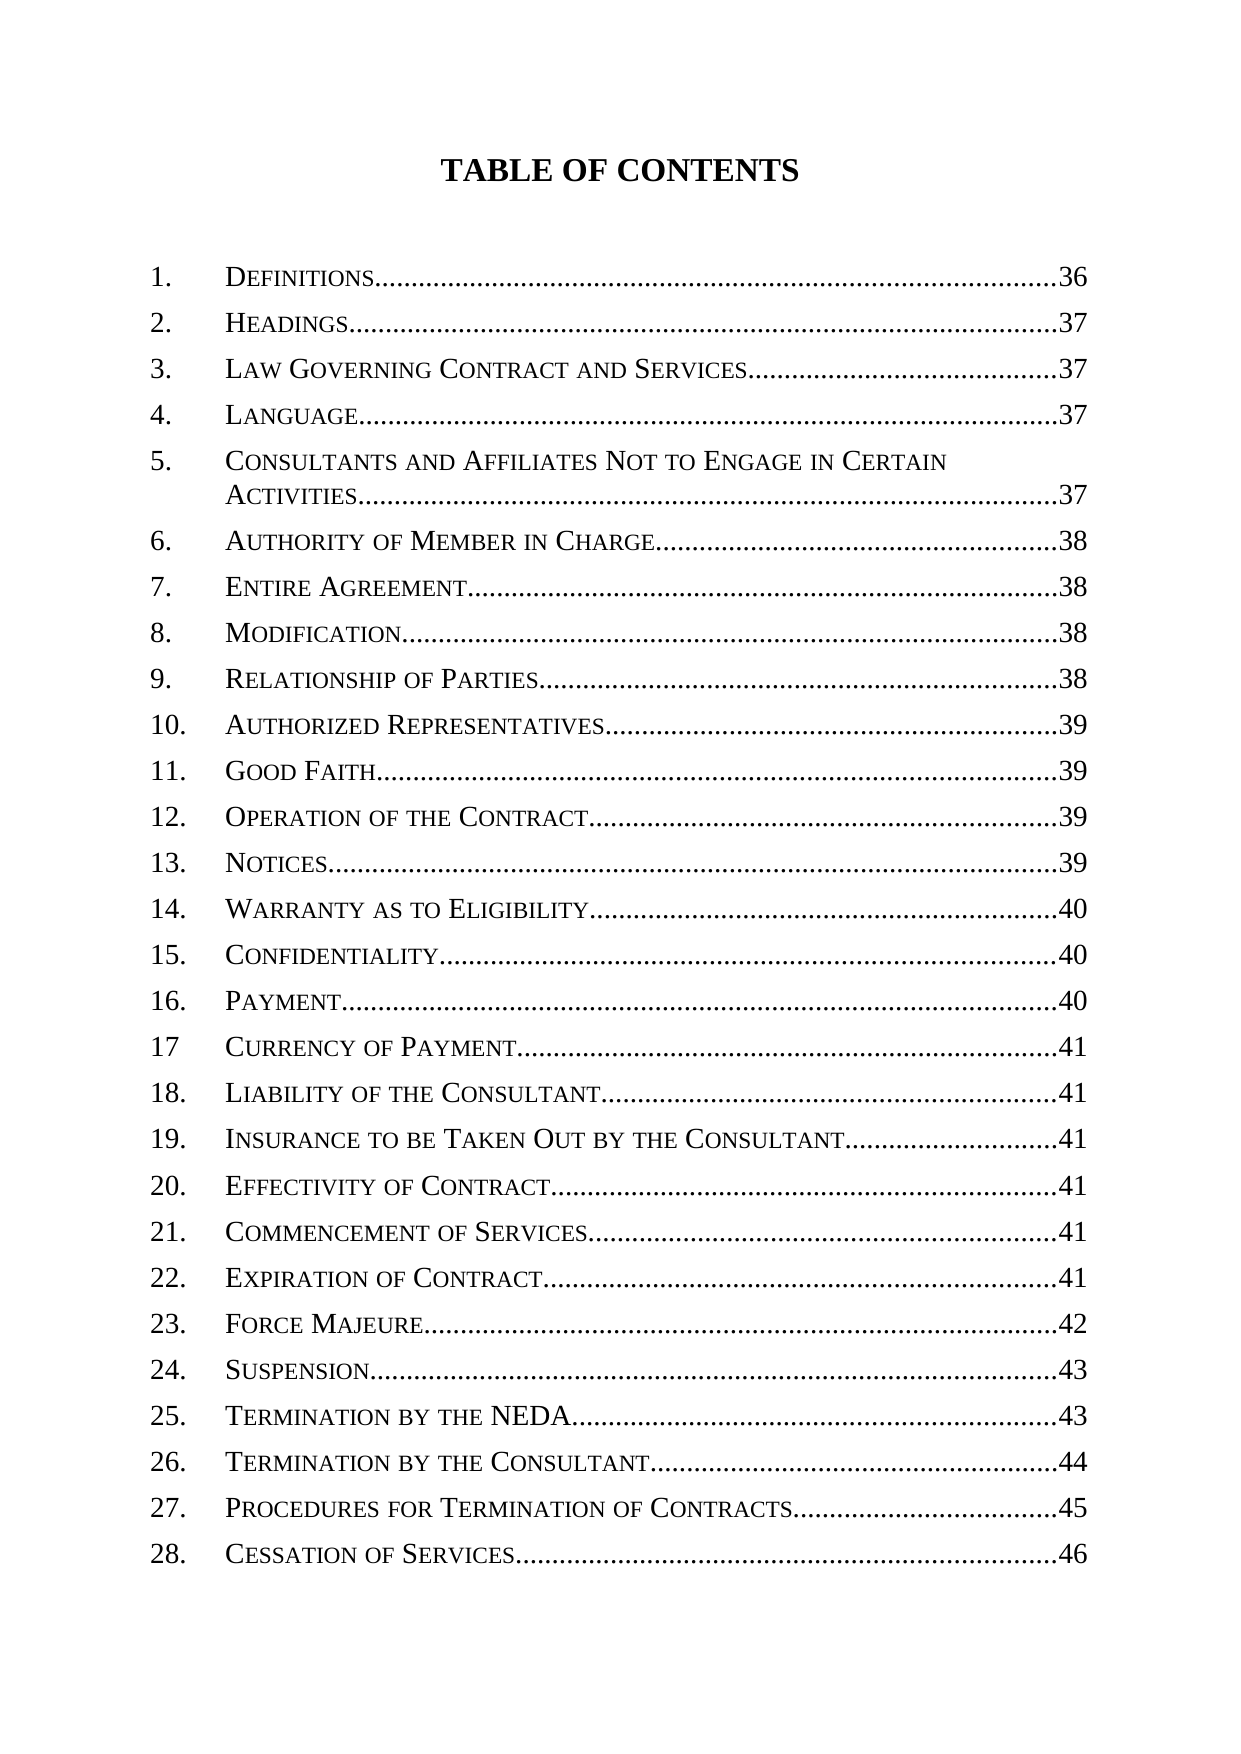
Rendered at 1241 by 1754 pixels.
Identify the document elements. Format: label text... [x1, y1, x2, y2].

text 18. Liability of the Consultant 41 [150, 1076, 1012, 1109]
text 22. Expiration of Contract 41 [150, 1260, 1012, 1293]
text 24. Suspension 43 [150, 1352, 1012, 1385]
text 9. Relationship of Parties 38 [150, 661, 1012, 695]
text 6. Authority of Member in Charge 38 [150, 523, 1012, 557]
text 8. Modification 38 [150, 615, 1012, 649]
text 13. Notices 39 [150, 845, 1012, 879]
text 15. Confidentiality 40 [150, 937, 1012, 971]
text 19. Insurance to be Taken Out by the Consultant 41 [150, 1122, 1012, 1155]
text 3. Law Governing Contract and Services 37 [150, 351, 1012, 385]
text 27. Procedures for Termination of Contracts 45 [150, 1490, 1012, 1523]
text 17 Currency of Payment 41 [150, 1029, 1012, 1063]
text 11. Good Faith 39 [150, 753, 1012, 787]
text 12. Operation of the Contract 39 [150, 799, 1012, 833]
text 16. Payment 40 [150, 983, 1012, 1017]
text 1. Definitions 36 [150, 259, 1012, 293]
text 7. Entire Agreement 38 [150, 569, 1012, 603]
text 25. Termination by the NEDA 43 [150, 1398, 1012, 1431]
text 28. Cessation of Services 46 [150, 1536, 1012, 1569]
text 10. Authorized Representatives 39 [150, 707, 1012, 741]
text 5. Consultants and Affiliates Not to Engage in Certain Activities 37 [150, 443, 1012, 511]
text 14. Warranty as to Eligibility 40 [150, 891, 1012, 925]
text 21. Commencement of Services 41 [150, 1214, 1012, 1247]
text 26. Termination by the Consultant 44 [150, 1444, 1012, 1477]
text 20. Effectivity of Contract 41 [150, 1168, 1012, 1201]
text TABLE OF CONTENTS [150, 150, 1090, 188]
text 2. Headings 37 [150, 305, 1012, 339]
text 23. Force Majeure 42 [150, 1306, 1012, 1339]
text 4. Language 37 [150, 397, 1012, 431]
